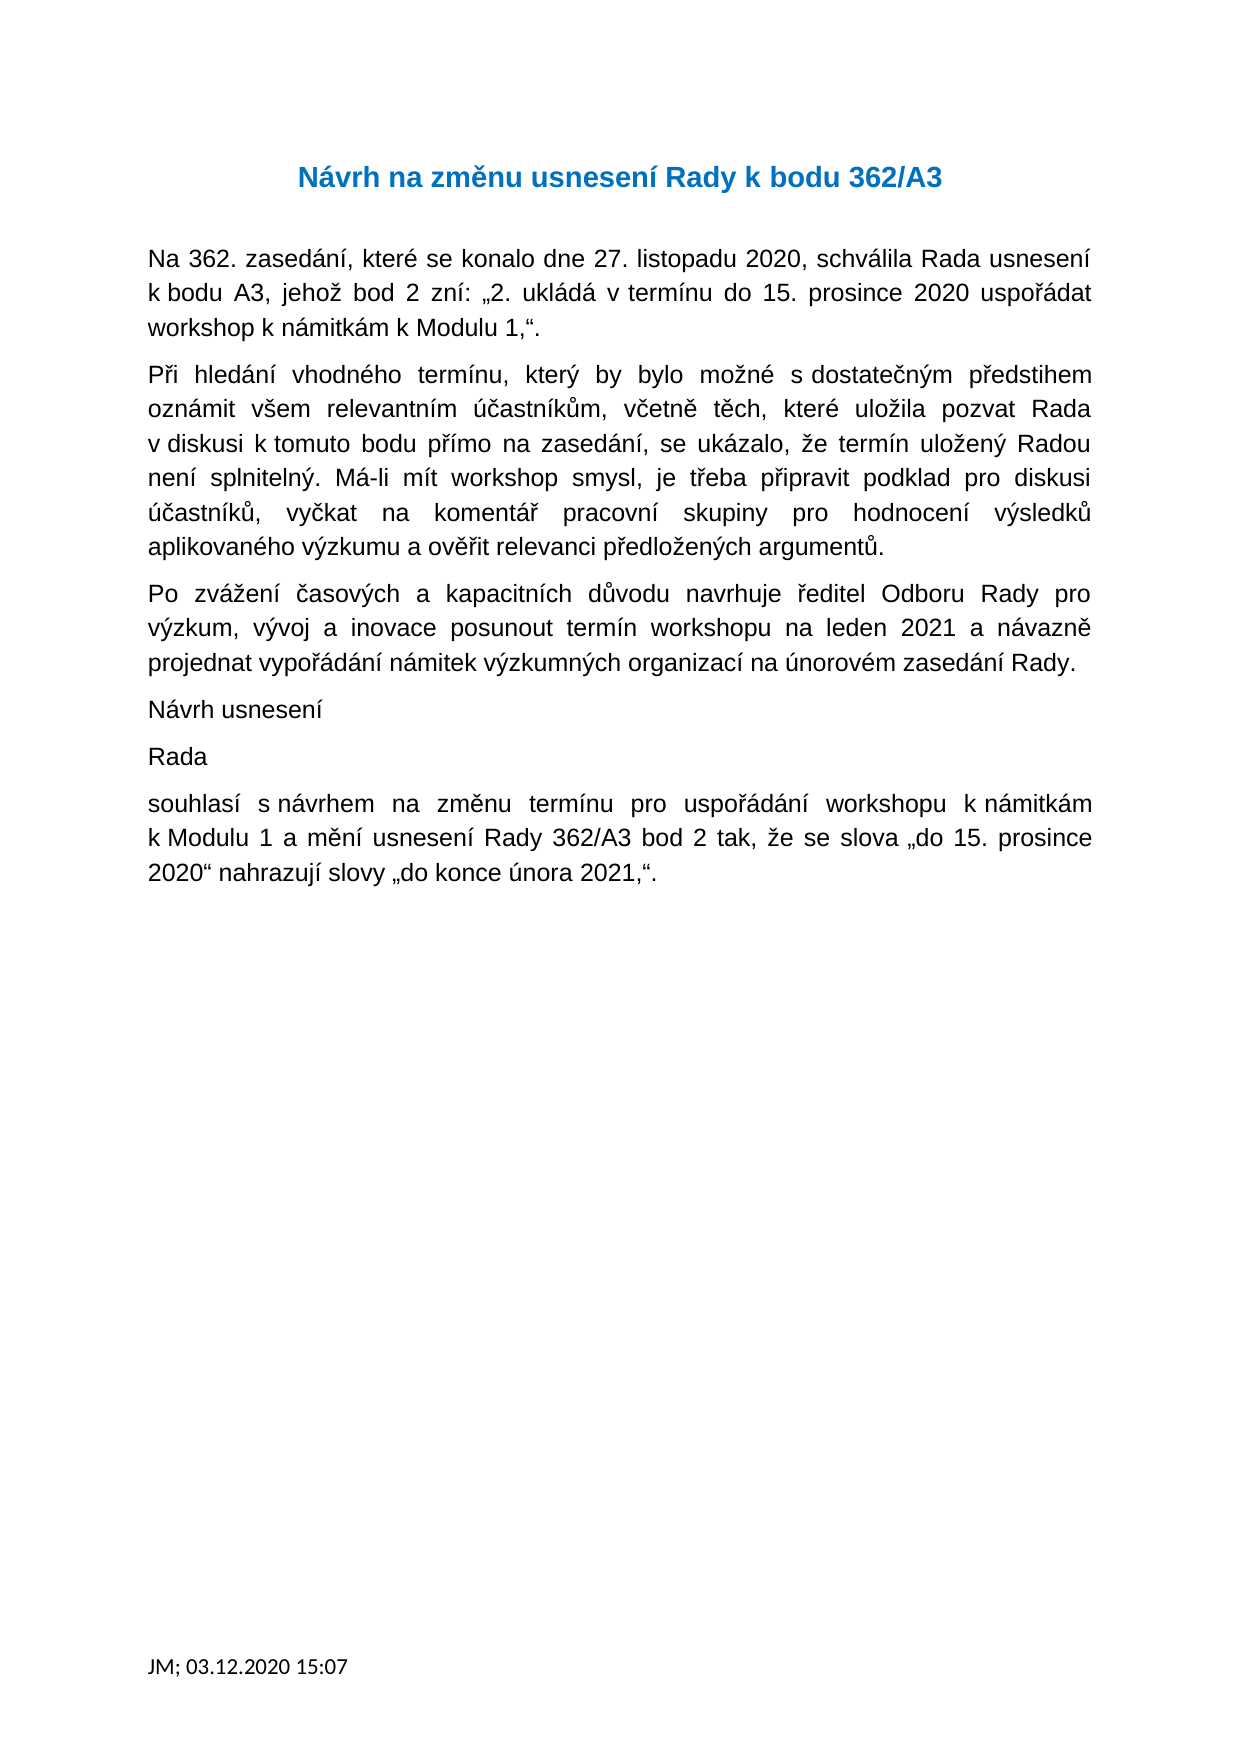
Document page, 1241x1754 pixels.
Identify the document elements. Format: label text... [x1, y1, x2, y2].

text Při hledání vhodného termínu, který by bylo možné s dostatečným předstihem oznámit všem relevantním účastníkům, včetně těch, které uložila pozvat Rada v diskusi k tomuto bodu přímo na zasedání, se ukázalo, že termín uložený Radou není splnitelný. Má-li mít workshop smysl, je třeba připravit podklad pro diskusi účastníků, vyčkat na komentář pracovní skupiny pro hodnocení výsledků aplikovaného výzkumu a ověřit relevanci předložených argumentů. [148, 359, 1093, 561]
text Návrh usnesení [148, 695, 1093, 724]
text Rada [148, 742, 1093, 771]
text souhlasí s návrhem na změnu termínu pro uspořádání workshopu k námitkám k Modulu 1 a mění usnesení Rady 362/A3 bod 2 tak, že se slova „do 15. prosince 2020“ nahrazují slovy „do konce února 2021,“. [148, 789, 1093, 887]
text Návrh na změnu usnesení Rady k bodu 362/A3 [148, 160, 1093, 194]
text Po zvážení časových a kapacitních důvodu navrhuje ředitel Odboru Rady pro výzkum, vývoj a inovace posunout termín workshopu na leden 2021 a návazně projednat vypořádání námitek výzkumných organizací na únorovém zasedání Rady. [148, 579, 1093, 677]
text Na 362. zasedání, které se konalo dne 27. listopadu 2020, schválila Rada usnesení k bodu A3, jehož bod 2 zní: „2. ukládá v termínu do 15. prosince 2020 uspořádat workshop k námitkám k Modulu 1,“. [148, 244, 1093, 341]
